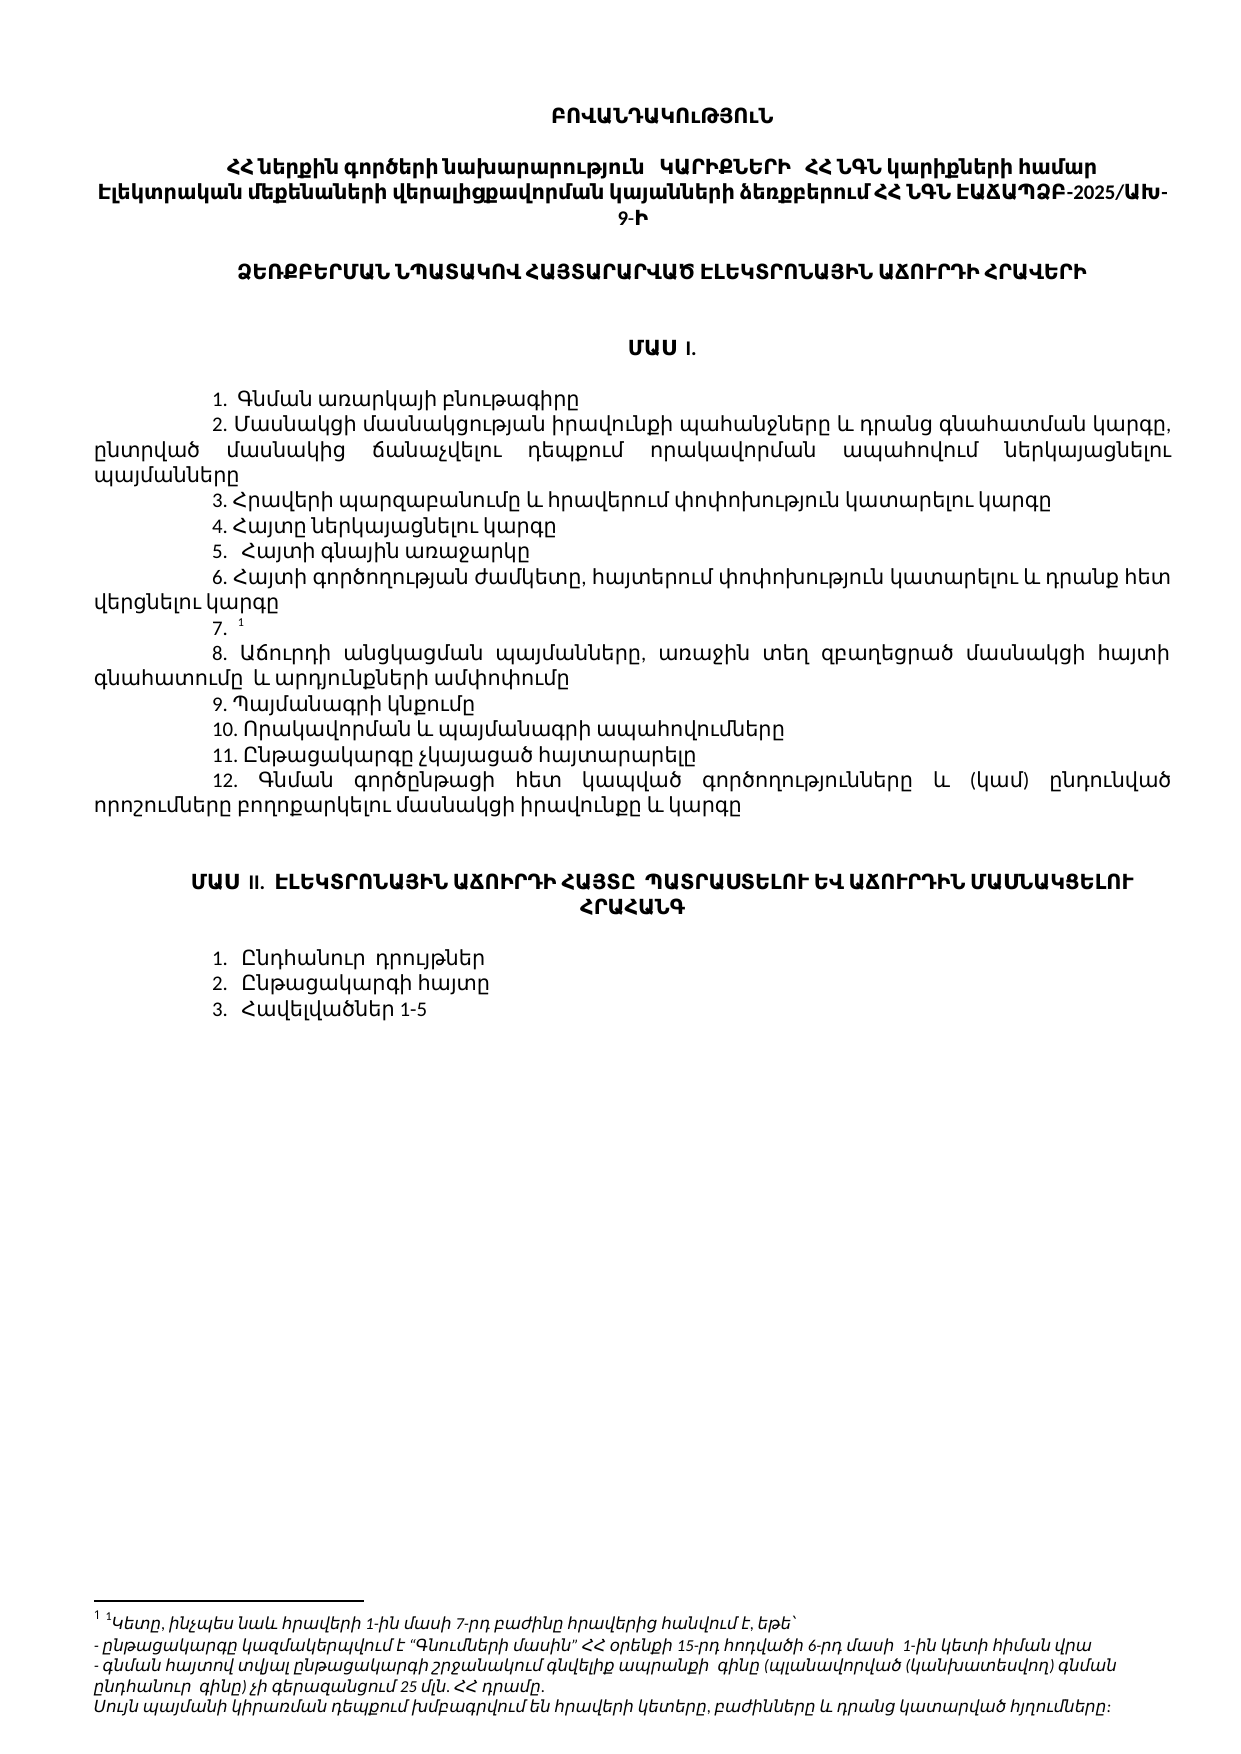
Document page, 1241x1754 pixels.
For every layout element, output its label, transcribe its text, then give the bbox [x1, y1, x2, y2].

text 1. Գնման առարկայի բնութագիրը [94, 386, 1171, 411]
text 2. Մասնակցի մասնակցության իրավունքի պահանջները և դրանց գնահատման կարգը, ընտրված մասնակից ճանաչվելու դեպքում որակավորման ապահովում ներկայացնելու պայմանները [94, 411, 1171, 488]
text 9. Պայմանագրի կնքումը [94, 691, 1171, 716]
text ՀՀ ներքին գործերի նախարարություն ԿԱՐԻՔՆԵՐԻ ՀՀ ՆԳՆ կարիքների համար Էլեկտրական մեքենաների վերալիցքավորման կայանների ձեռքբերում ՀՀ ՆԳՆ ԷԱՃԱՊՁԲ-2025/ԱԽ-9-Ի [94, 154, 1171, 230]
text 12. Գնման գործընթացի հետ կապված գործողությունները և (կամ) ընդունված որոշումները բողոքարկելու մասնակցի իրավունքը և կարգը [94, 767, 1171, 818]
text 10. Որակավորման և պայմանագրի ապահովումները [94, 716, 1171, 742]
text 7. 1 [94, 615, 1171, 640]
text ՄԱՍ I. [94, 335, 1171, 361]
text 2. Ընթացակարգի հայտը [94, 971, 1171, 996]
text 6. Հայտի գործողության ժամկետը, հայտերում փոփոխություն կատարելու և դրանք հետ վերցնելու կարգը [94, 564, 1171, 615]
text 1. Ընդհանուր դրույթներ [94, 945, 1171, 971]
text ՁԵՌՔԲԵՐՄԱՆ ՆՊԱՏԱԿՈՎ ՀԱՅՏԱՐԱՐՎԱԾ ԷԼԵԿՏՐՈՆԱՅԻՆ ԱՃՈՒՐԴԻ ՀՐԱՎԵՐԻ [94, 259, 1171, 284]
text ԲՈՎԱՆԴԱԿՈւԹՅՈւՆ [94, 103, 1171, 128]
text 3. Հավելվածներ 1-5 [94, 996, 1171, 1021]
text ՄԱՍ II. ԷԼԵԿՏՐՈՆԱՅԻՆ ԱՃՈԻՐԴԻ ՀԱՅՏԸ ՊԱՏՐԱՍՏԵԼՈՒ ԵՎ ԱՃՈՒՐԴԻՆ ՄԱՍՆԱԿՑԵԼՈՒ ՀՐԱՀԱՆԳ [94, 869, 1171, 920]
text 8. Աճուրդի անցկացման պայմանները, առաջին տեղ զբաղեցրած մասնակցի հայտի գնահատումը և արդյունքների ամփոփումը [94, 640, 1171, 691]
text 5. Հայտի գնային առաջարկը [94, 538, 1171, 564]
text 3. Հրավերի պարզաբանումը և հրավերում փոփոխություն կատարելու կարգը [94, 488, 1171, 513]
text 11. Ընթացակարգը չկայացած հայտարարելը [94, 742, 1171, 767]
text 4. Հայտը ներկայացնելու կարգը [94, 513, 1171, 538]
